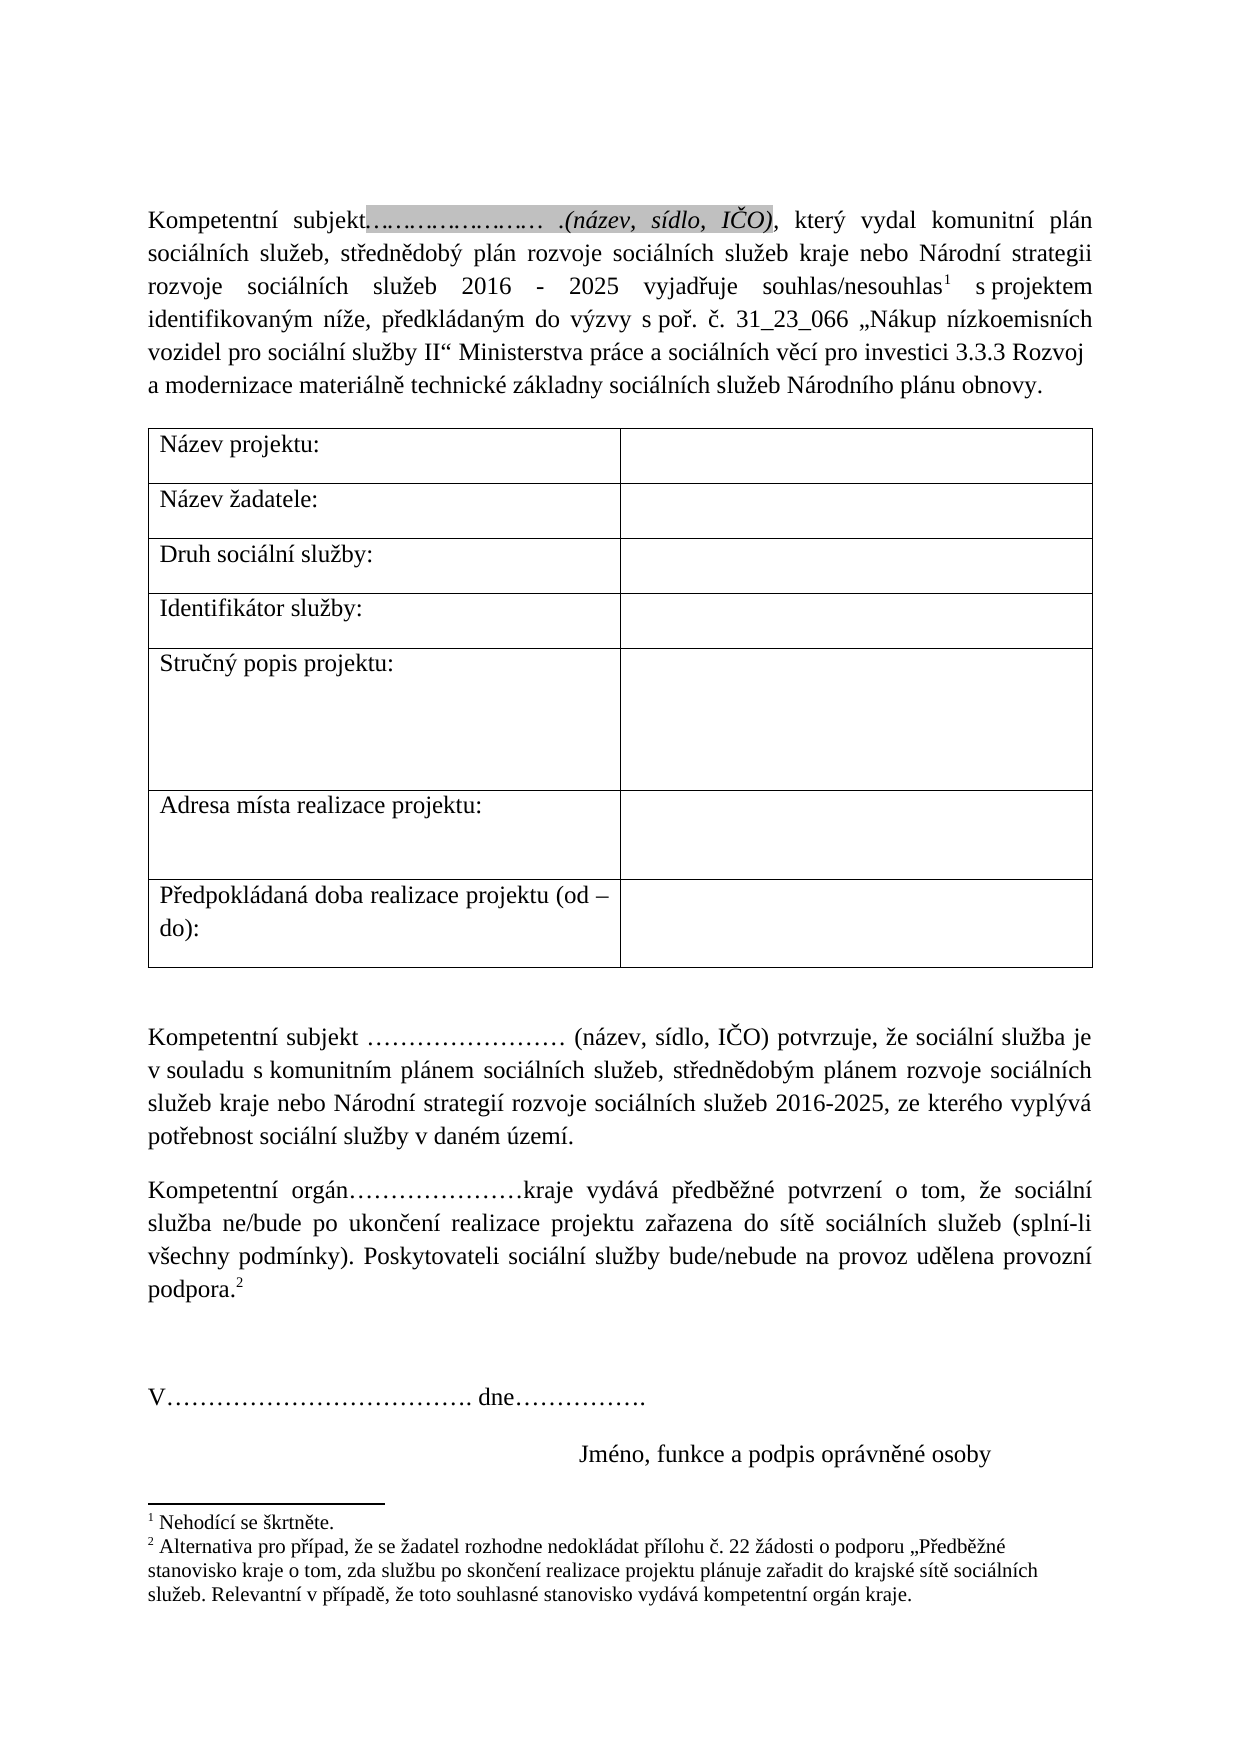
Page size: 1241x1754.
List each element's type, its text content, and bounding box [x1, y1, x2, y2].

table_cell Adresa místa realizace projektu: [149, 791, 620, 879]
table_header Název projektu: [149, 429, 620, 483]
table_cell Název žadatele: [149, 484, 620, 538]
table_cell [621, 649, 1092, 789]
text Kompetentní orgán…………………kraje vydává předběžné potvrzení o tom, že sociální služba ne/bude po ukončení realizace projektu zařazena do sítě sociálních služeb (splní-li všechny podmínky). Poskytovateli sociální služby bude/nebude na provoz udělena provozní podpora. [148, 1175, 1093, 1303]
table_cell Druh sociální služby: [149, 539, 620, 592]
table_cell [621, 484, 1092, 538]
table_cell Předpokládaná doba realizace projektu (od – do): [149, 880, 620, 967]
table_cell [621, 791, 1092, 879]
text Kompetentní subjekt …………………… (název, sídlo, IČO) potvrzuje, že sociální služba je v souladu s komunitním plánem sociálních služeb, střednědobým plánem rozvoje sociálních služeb kraje nebo Národní strategií rozvoje sociálních služeb 2016-2025, ze kterého vyplývá potřebnost sociální služby v daném území. [148, 1022, 1093, 1150]
table_header [621, 429, 1092, 483]
table_cell Identifikátor služby: [149, 594, 620, 647]
table_cell [621, 594, 1092, 647]
text Kompetentní subjekt…………………… .(název, sídlo, IČO), který vydal komunitní plán sociálních služeb, střednědobý plán rozvoje sociálních služeb kraje nebo Národní strategii rozvoje sociálních služeb 2016 - 2025 vyjadřuje souhlas/nesouhlas s projektem identifikovaným níže, předkládaným do výzvy s poř. č. 31_23_066 „Nákup nízkoemisních vozidel pro sociální služby II“ Ministerstva práce a sociálních věcí pro investici 3.3.3 Rozvoj a modernizace materiálně technické základny sociálních služeb Národního plánu obnovy. [148, 205, 1093, 398]
table_cell Stručný popis projektu: [149, 649, 620, 789]
table_cell [621, 539, 1092, 592]
table_cell [621, 880, 1092, 967]
text V………………………………. dne……………. [148, 1382, 1093, 1411]
text Jméno, funkce a podpis oprávněné osoby [148, 1439, 1093, 1468]
